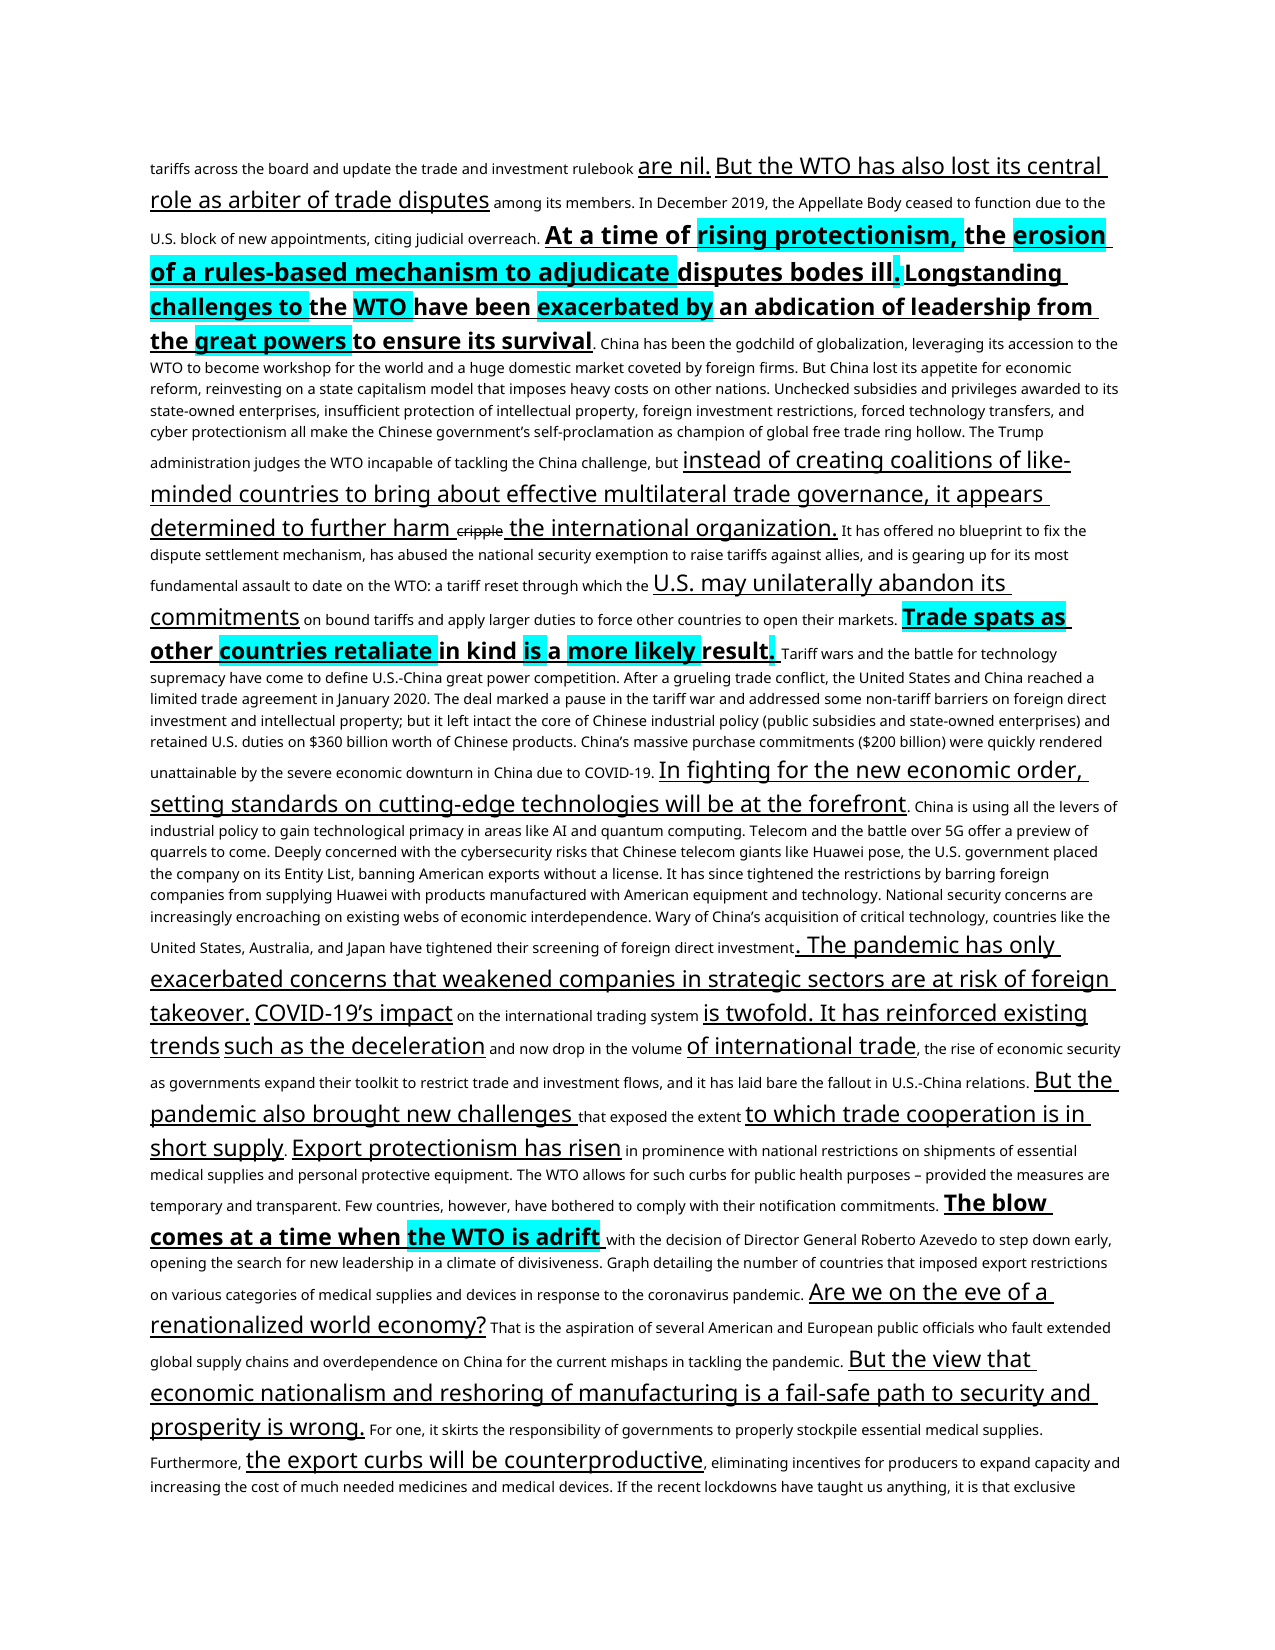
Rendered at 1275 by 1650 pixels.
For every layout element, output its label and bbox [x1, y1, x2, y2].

text [150, 150, 1125, 1497]
